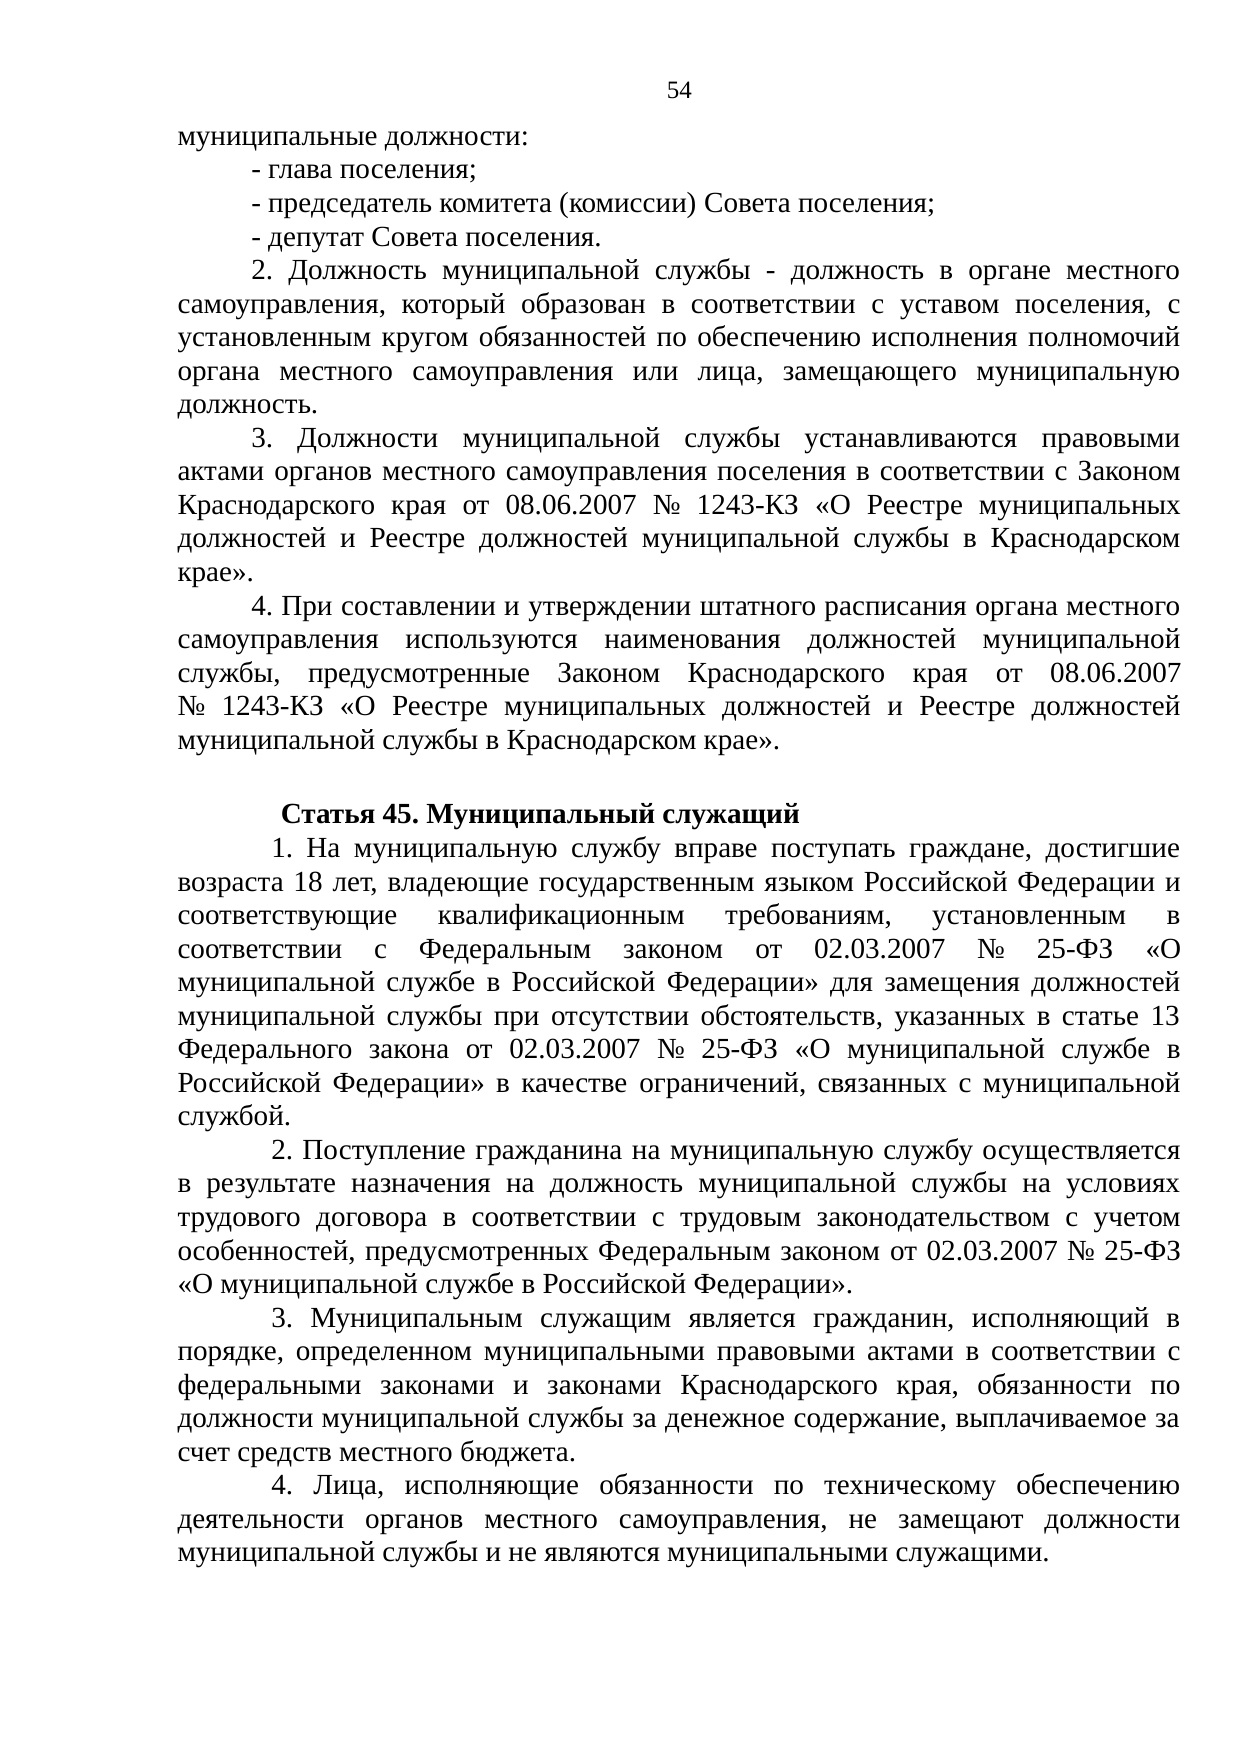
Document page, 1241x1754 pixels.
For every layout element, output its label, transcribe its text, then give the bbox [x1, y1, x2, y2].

text 2. Должность муниципальной службы - должность в органе местного самоуправления, который образован в соответствии с уставом поселения, с установленным кругом обязанностей по обеспечению исполнения полномочий органа местного самоуправления или лица, замещающего муниципальную должность. [177, 252, 1181, 420]
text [177, 118, 1181, 152]
text 1. На муниципальную службу вправе поступать граждане, достигшие возраста 18 лет, владеющие государственным языком Российской Федерации и соответствующие квалификационным требованиям, установленным в соответствии с Федеральным законом от 02.03.2007 № 25-ФЗ «О муниципальной службе в Российской Федерации» для замещения должностей муниципальной службы при отсутствии обстоятельств, указанных в статье 13 Федерального закона от 02.03.2007 № 25-ФЗ «О муниципальной службе в Российской Федерации» в качестве ограничений, связанных с муниципальной службой. [177, 830, 1181, 1132]
text 3. Должности муниципальной службы устанавливаются правовыми актами органов местного самоуправления поселения в соответствии с Законом Краснодарского края от 08.06.2007 № 1243-КЗ «О Реестре муниципальных должностей и Реестре должностей муниципальной службы в Краснодарском крае». [177, 420, 1181, 588]
text 3. Муниципальным служащим является гражданин, исполняющий в порядке, определенном муниципальными правовыми актами в соответствии с федеральными законами и законами Краснодарского края, обязанности по должности муниципальной службы за денежное содержание, выплачиваемое за счет средств местного бюджета. [177, 1300, 1181, 1467]
text - председатель комитета (комиссии) Совета поселения; [177, 185, 1181, 219]
text - глава поселения; [177, 152, 1181, 185]
text 4. При составлении и утверждении штатного расписания органа местного самоуправления используются наименования должностей муниципальной службы, предусмотренные Законом Краснодарского края от 08.06.2007 № 1243-КЗ «О Реестре муниципальных должностей и Реестре должностей муниципальной службы в Краснодарском крае». [177, 588, 1181, 755]
text - депутат Совета поселения. [177, 219, 1181, 252]
subtitle Статья 45. Муниципальный служащий [177, 797, 1181, 830]
text 2. Поступление гражданина на муниципальную службу осуществляется в результате назначения на должность муниципальной службы на условиях трудового договора в соответствии с трудовым законодательством с учетом особенностей, предусмотренных Федеральным законом от 02.03.2007 № 25-ФЗ «О муниципальной службе в Российской Федерации». [177, 1132, 1181, 1300]
text 4. Лица, исполняющие обязанности по техническому обеспечению деятельности органов местного самоуправления, не замещают должности муниципальной службы и не являются муниципальными служащими. [177, 1467, 1181, 1568]
